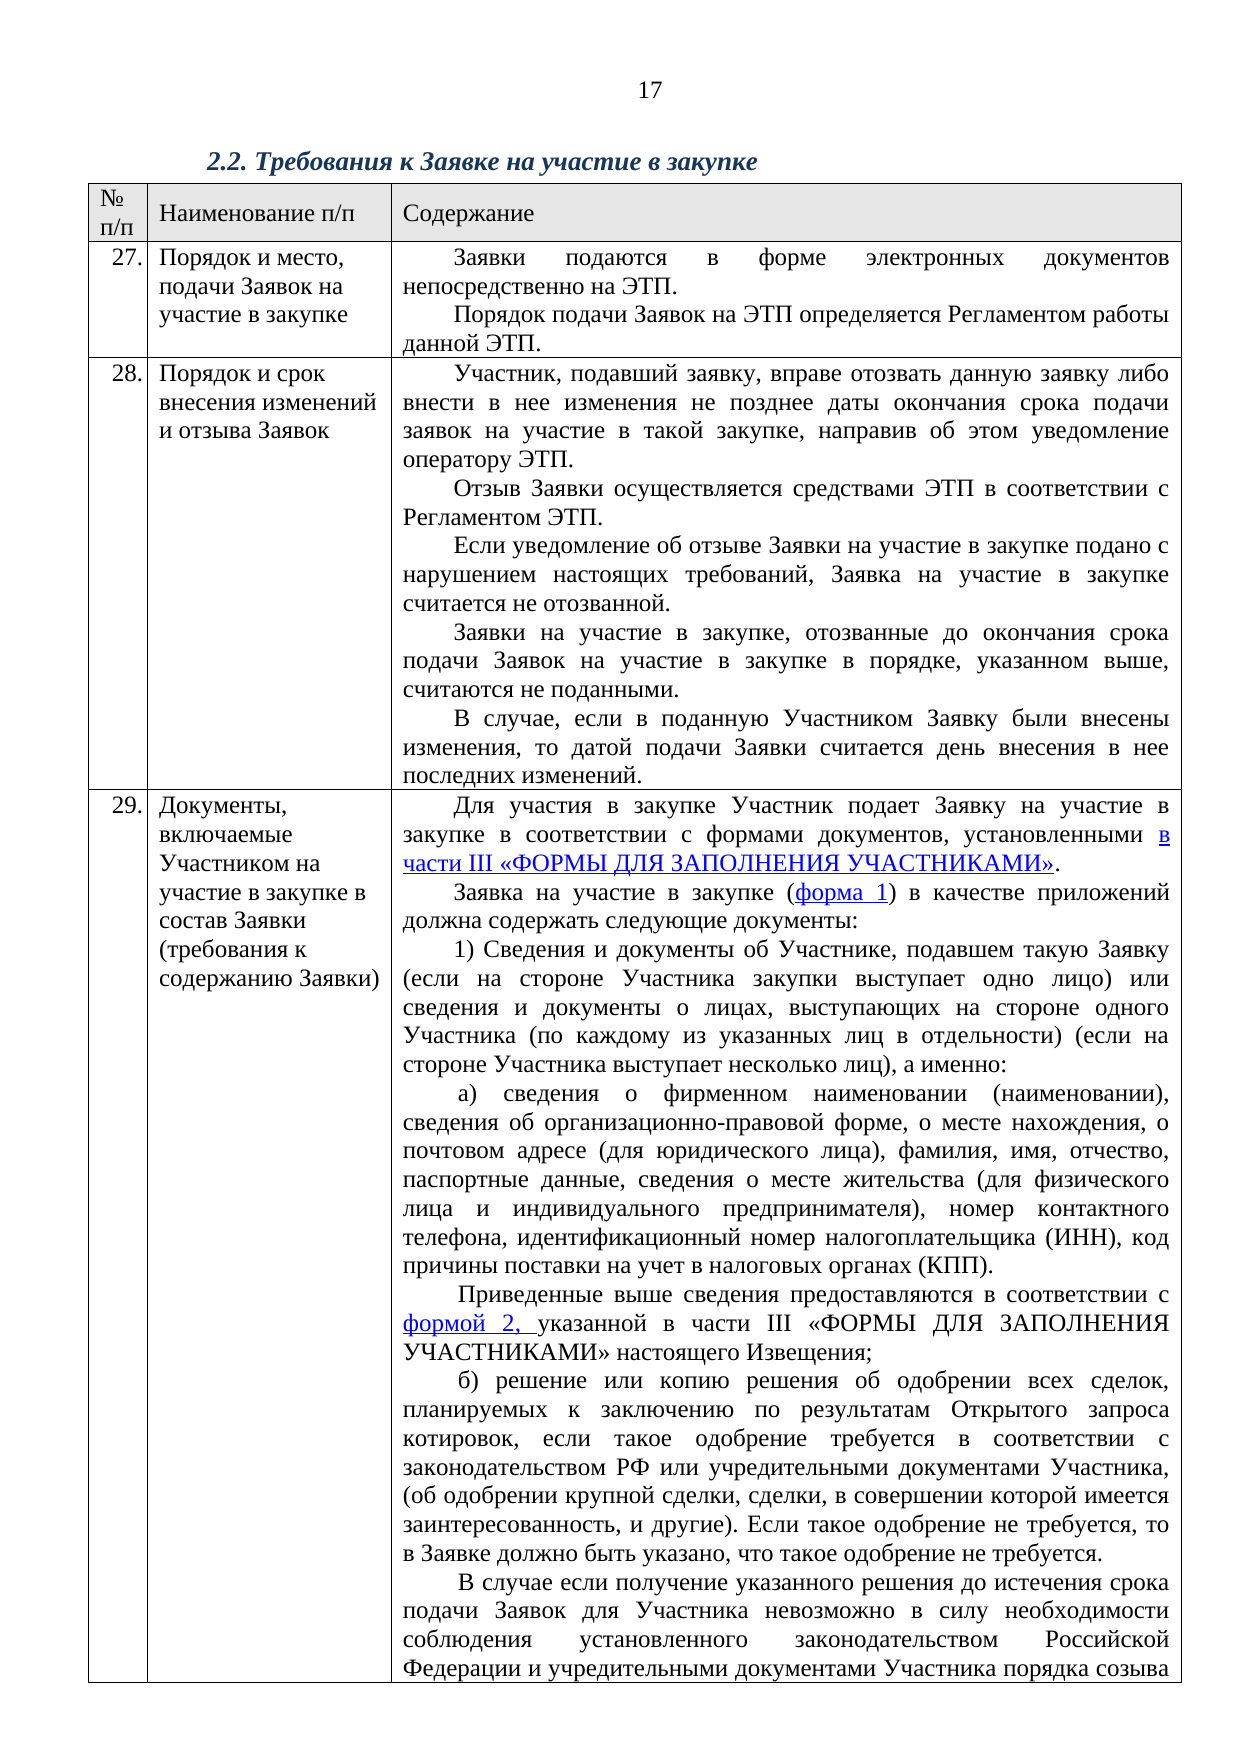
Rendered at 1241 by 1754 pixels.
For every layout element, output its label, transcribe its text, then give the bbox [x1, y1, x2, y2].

table_cell Порядок и место, подачи Заявок на участие в закупке [148, 242, 391, 357]
table_header № п/п [89, 184, 147, 241]
table_cell Участник, подавший заявку, вправе отозвать данную заявку либо внести в нее изменения не позднее даты окончания срока подачи заявок на участие в такой закупке, направив об этом уведомление оператору ЭТП. Отзыв Заявки осуществляется средствами ЭТП в соответствии с Регламентом ЭТП. Если уведомление об отзыве Заявки на участие в закупке подано с нарушением настоящих требований, Заявка на участие в закупке считается не отозванной. Заявки на участие в закупке, отозванные до окончания срока подачи Заявок на участие в закупке в порядке, указанном выше, считаются не поданными. В случае, если в поданную Участником Заявку были внесены изменения, то датой подачи Заявки считается день внесения в нее последних изменений. [392, 358, 1181, 789]
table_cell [392, 790, 1181, 1682]
table_cell Заявки подаются в форме электронных документов непосредственно на ЭТП. Порядок подачи Заявок на ЭТП определяется Регламентом работы данной ЭТП. [392, 242, 1181, 357]
table_cell [89, 358, 147, 789]
table_cell [89, 242, 147, 357]
table_cell [89, 790, 147, 1682]
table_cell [148, 790, 391, 1682]
text 2.2. Требования к Заявке на участие в закупке [207, 145, 1181, 176]
table_cell Порядок и срок внесения изменений и отзыва Заявок [148, 358, 391, 789]
table_header Содержание [392, 184, 1181, 241]
table_header Наименование п/п [148, 184, 391, 241]
